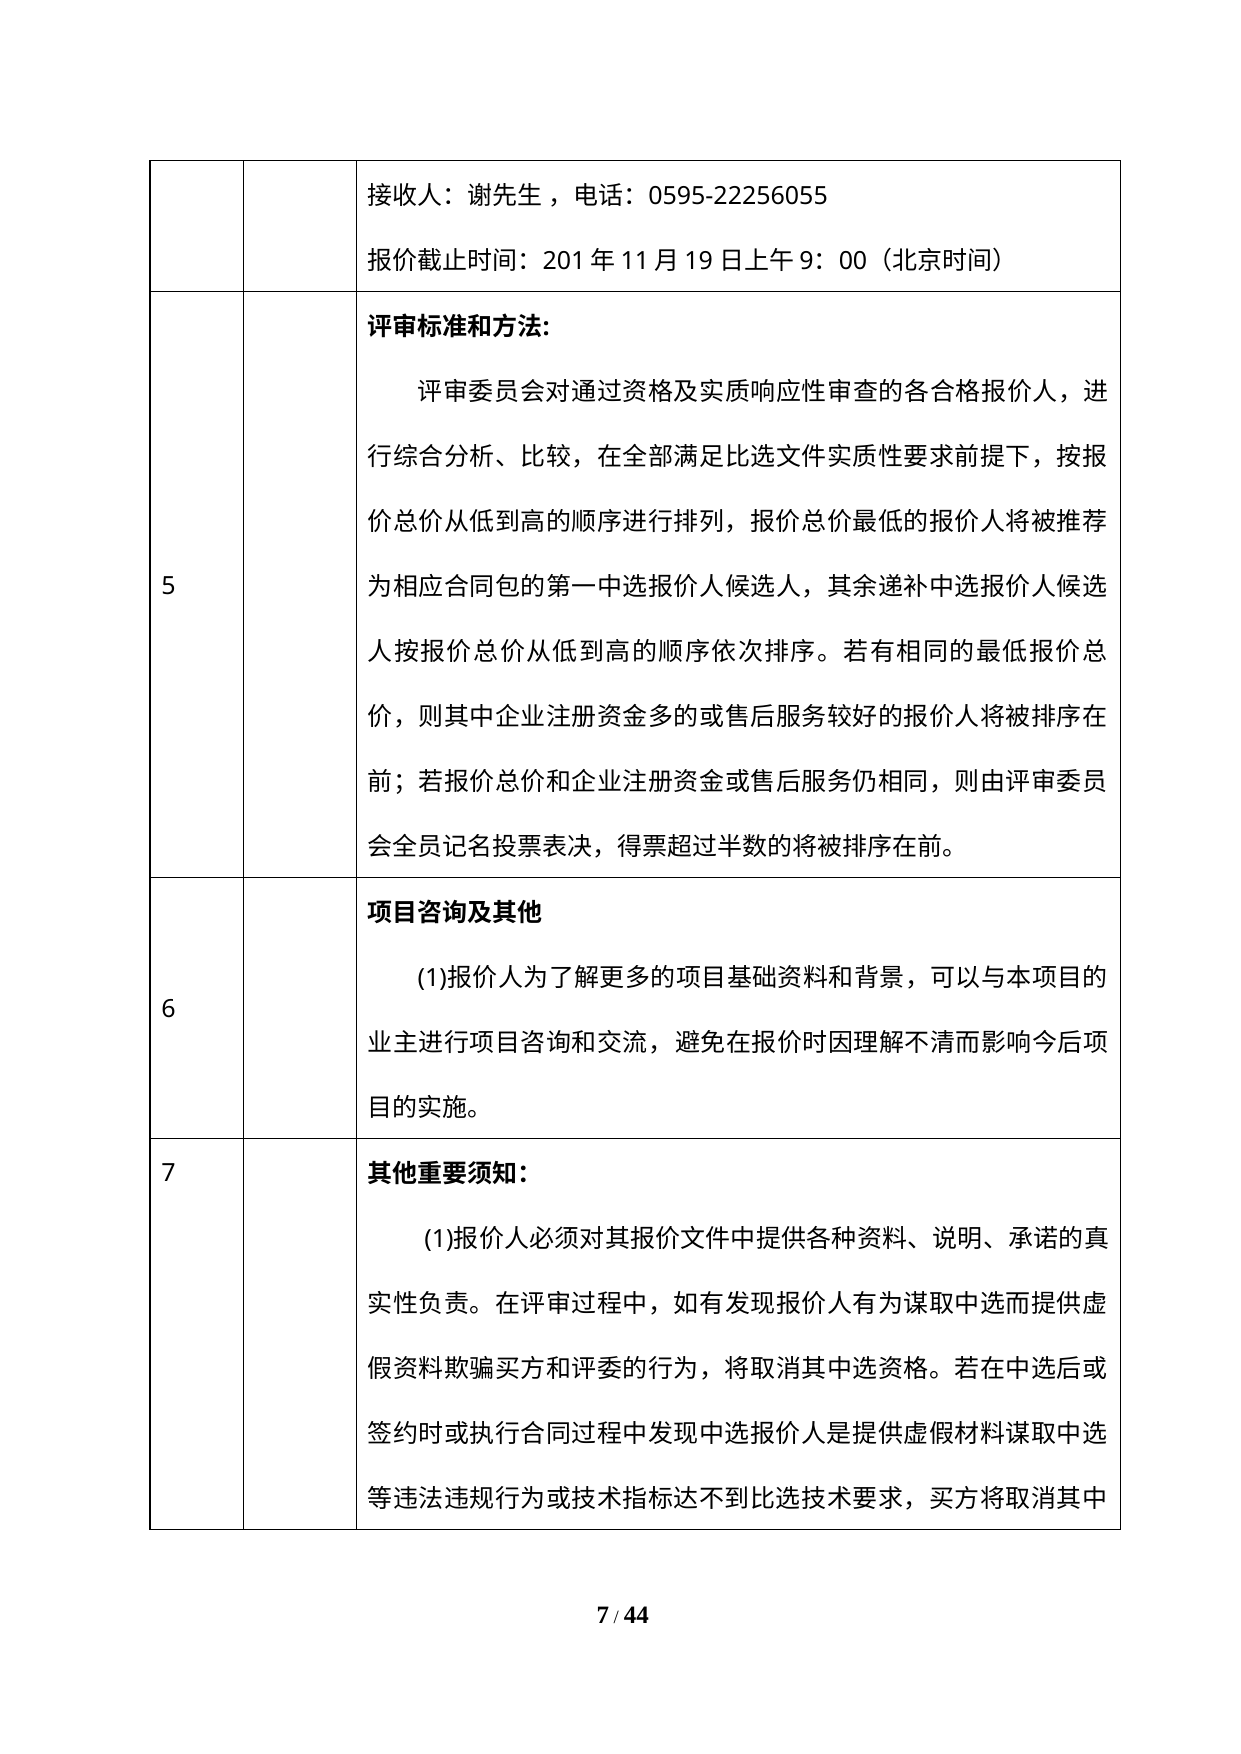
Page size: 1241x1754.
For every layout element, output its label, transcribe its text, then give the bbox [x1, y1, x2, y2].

table_cell 项目咨询及其他 (1)报价人为了解更多的项目基础资料和背景，可以与本项目的业主进行项目咨询和交流，避免在报价时因理解不清而影响今后项目的实施。 [357, 878, 1120, 1138]
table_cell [357, 1139, 1120, 1529]
table_cell 5 [151, 292, 243, 877]
table_cell 7 [151, 1139, 243, 1529]
table_cell [244, 161, 356, 291]
table_cell [244, 878, 356, 1138]
table_cell 4 [151, 161, 243, 291]
table_cell [244, 1139, 356, 1529]
table_cell 6 [151, 878, 243, 1138]
table_cell 评审标准和方法: 评审委员会对通过资格及实质响应性审查的各合格报价人，进行综合分析、比较，在全部满足比选文件实质性要求前提下，按报价总价从低到高的顺序进行排列，报价总价最低的报价人将被推荐为相应合同包的第一中选报价人候选人，其余递补中选报价人候选人按报价总价从低到高的顺序依次排序。若有相同的最低报价总价，则其中企业注册资金多的或售后服务较好的报价人将被排序在前；若报价总价和企业注册资金或售后服务仍相同，则由评审委员会全员记名投票表决，得票超过半数的将被排序在前。 [357, 292, 1120, 877]
table_cell [244, 292, 356, 877]
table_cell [357, 161, 1120, 291]
